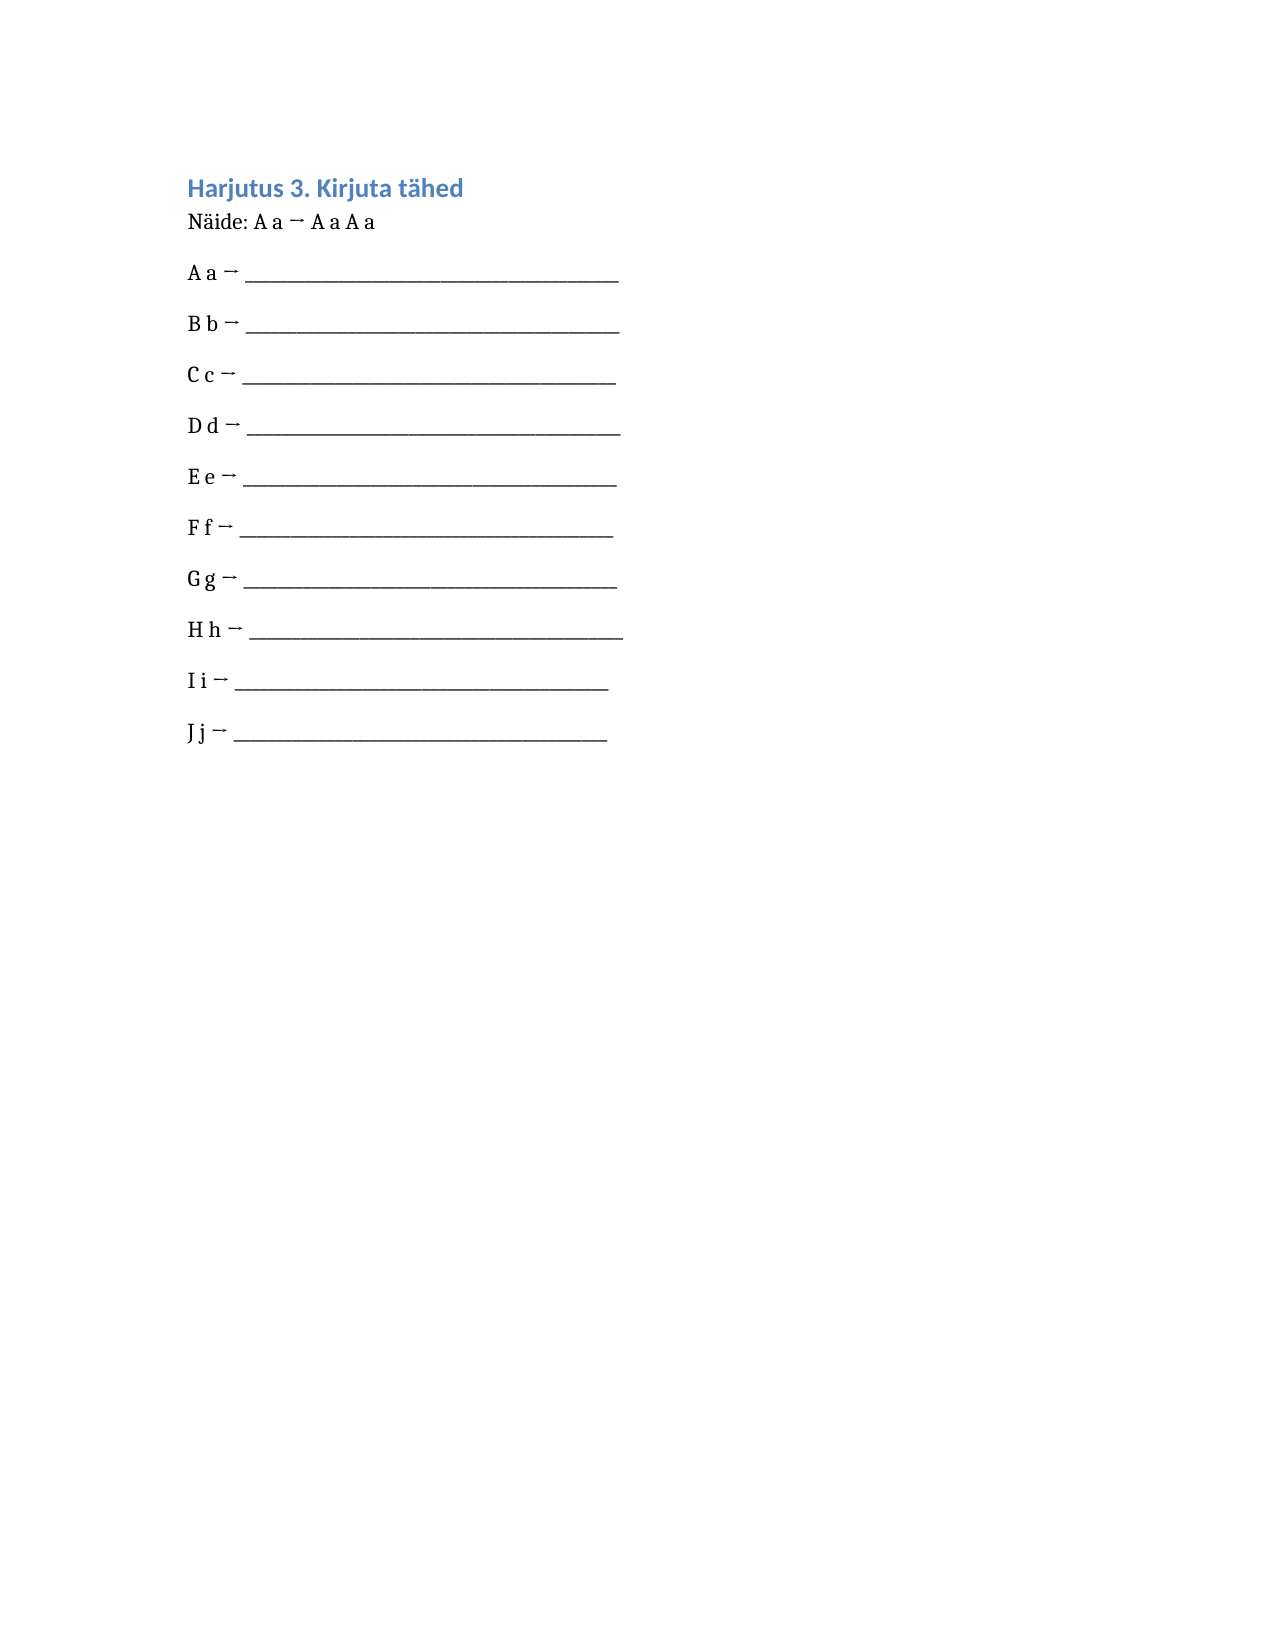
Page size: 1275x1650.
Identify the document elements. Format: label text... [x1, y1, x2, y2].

text C c → ____________________________________________ [187, 362, 1087, 388]
text F f → ____________________________________________ [187, 515, 1087, 541]
text I i → ____________________________________________ [187, 668, 1087, 694]
text J j → ____________________________________________ [187, 719, 1087, 746]
subtitle Harjutus 3. Kirjuta tähed [187, 171, 1087, 204]
text G g → ____________________________________________ [187, 566, 1087, 592]
text E e → ____________________________________________ [187, 464, 1087, 490]
text D d → ____________________________________________ [187, 413, 1087, 439]
text B b → ____________________________________________ [187, 311, 1087, 337]
text Näide: A a → A a A a [187, 209, 1087, 235]
text A a → ____________________________________________ [187, 260, 1087, 286]
text H h → ____________________________________________ [187, 617, 1087, 643]
